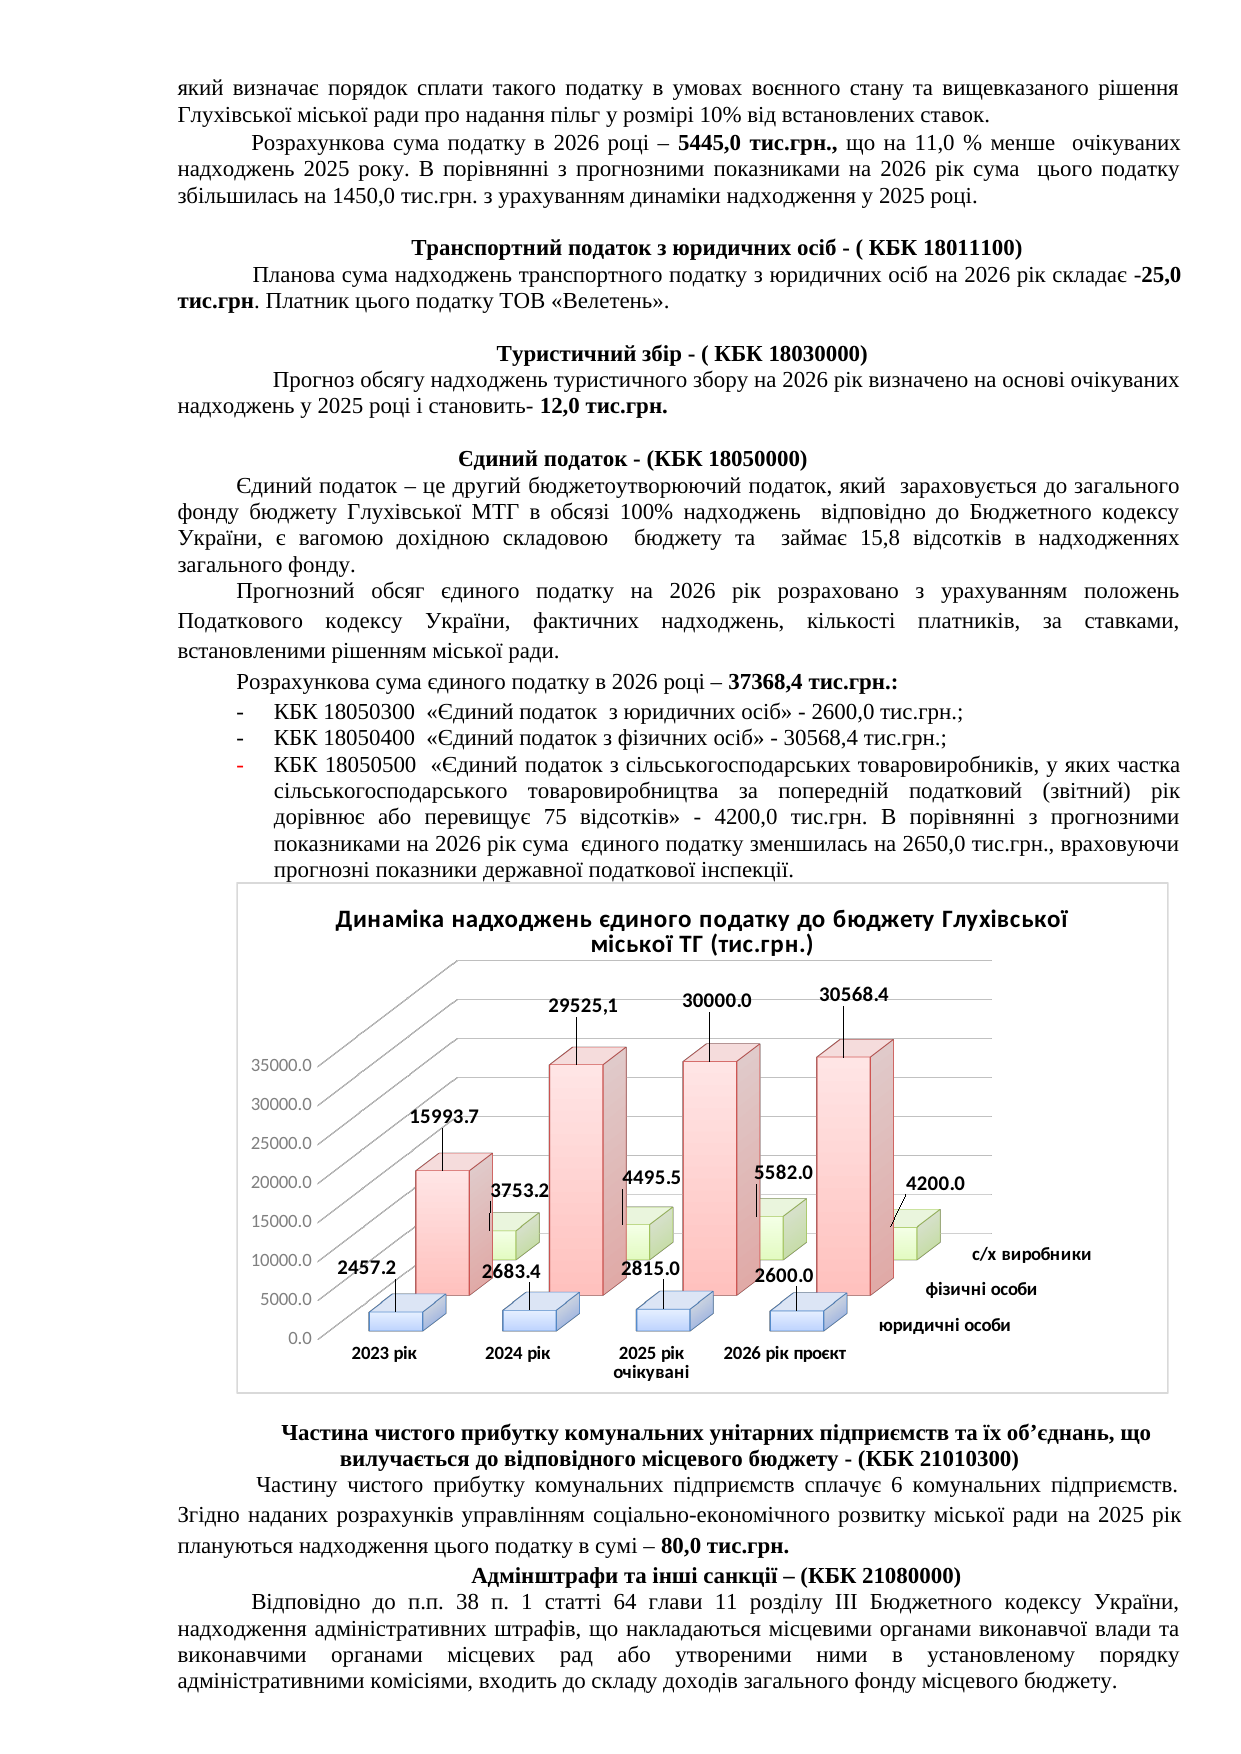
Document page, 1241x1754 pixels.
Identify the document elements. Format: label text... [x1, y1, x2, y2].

list КБК 18050400 «Єдиний податок з фізичних осіб» - 30568,4 тис.грн.; [236, 724, 1181, 751]
list КБК 18050300 «Єдиний податок з юридичних осіб» - 2600,0 тис.грн.; [236, 698, 1181, 724]
text Прогнозний обсяг єдиного податку на 2026 рік розраховано з урахуванням положень Податкового кодексу України, фактичних надходжень, кількості платників, за ставками, встановленими рішенням міської ради. [177, 577, 1181, 664]
text Прогноз обсягу надходжень туристичного збору на 2026 рік визначено на основі очікуваних надходжень у 2025 році і становить- 12,0 тис.грн. [177, 366, 1181, 419]
text Транспортний податок з юридичних осіб - ( КБК 18011100) [177, 234, 1181, 261]
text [177, 74, 1181, 128]
list КБК 18050500 «Єдиний податок з сільськогосподарських товаровиробників, у яких частка сільськогосподарського товаровиробництва за попередній податковий (звітний) рік дорівнює або перевищує 75 відсотків» - 4200,0 тис.грн. В порівнянні з прогнозними показниками на 2026 рік сума єдиного податку зменшилась на 2650,0 тис.грн., враховуючи прогнозні показники державної податкової інспекції. [236, 751, 1181, 882]
text Розрахункова сума єдиного податку в 2026 році – 37368,4 тис.грн.: [177, 668, 1181, 694]
text Розрахункова сума податку в 2026 році – 5445,0 тис.грн., що на 11,0 % менше очікуваних надходжень 2025 року. В порівнянні з прогнозними показниками на 2026 рік сума цього податку збільшилась на 1450,0 тис.грн. з урахуванням динаміки надходження у 2025 році. [177, 129, 1181, 208]
text Планова сума надходжень транспортного податку з юридичних осіб на 2026 рік складає -25,0 тис.грн. Платник цього податку ТОВ «Велетень». [177, 261, 1181, 313]
text Частину чистого прибутку комунальних підприємств сплачує 6 комунальних підприємств. Згідно наданих розрахунків управлінням соціально-економічного розвитку міської ради на 2025 рік плануються надходження цього податку в сумі – 80,0 тис.грн. [177, 1471, 1181, 1558]
text Єдиний податок - (КБК 18050000) [177, 445, 1181, 472]
text Відповідно до п.п. 38 п. 1 статті 64 глави 11 розділу III Бюджетного кодексу України, надходження адміністративних штрафів, що накладаються місцевими органами виконавчої влади та виконавчими органами місцевих рад або утвореними ними в установленому порядку адміністративними комісіями, входить до складу доходів загального фонду місцевого бюджету. [177, 1588, 1181, 1694]
text Частина чистого прибутку комунальних унітарних підприємств та їх об’єднань, що вилучається до відповідного місцевого бюджету - (КБК 21010300) [177, 1419, 1181, 1471]
text Туристичний збір - ( КБК 18030000) [177, 340, 1181, 366]
text Адмінштрафи та інші санкції – (КБК 21080000) [177, 1562, 1181, 1588]
text Єдиний податок – це другий бюджетоутворюючий податок, який зараховується до загального фонду бюджету Глухівської МТГ в обсязі 100% надходжень відповідно до Бюджетного кодексу України, є вагомою дохідною складовою бюджету та займає 15,8 відсотків в надходженнях загального фонду. [177, 472, 1181, 577]
